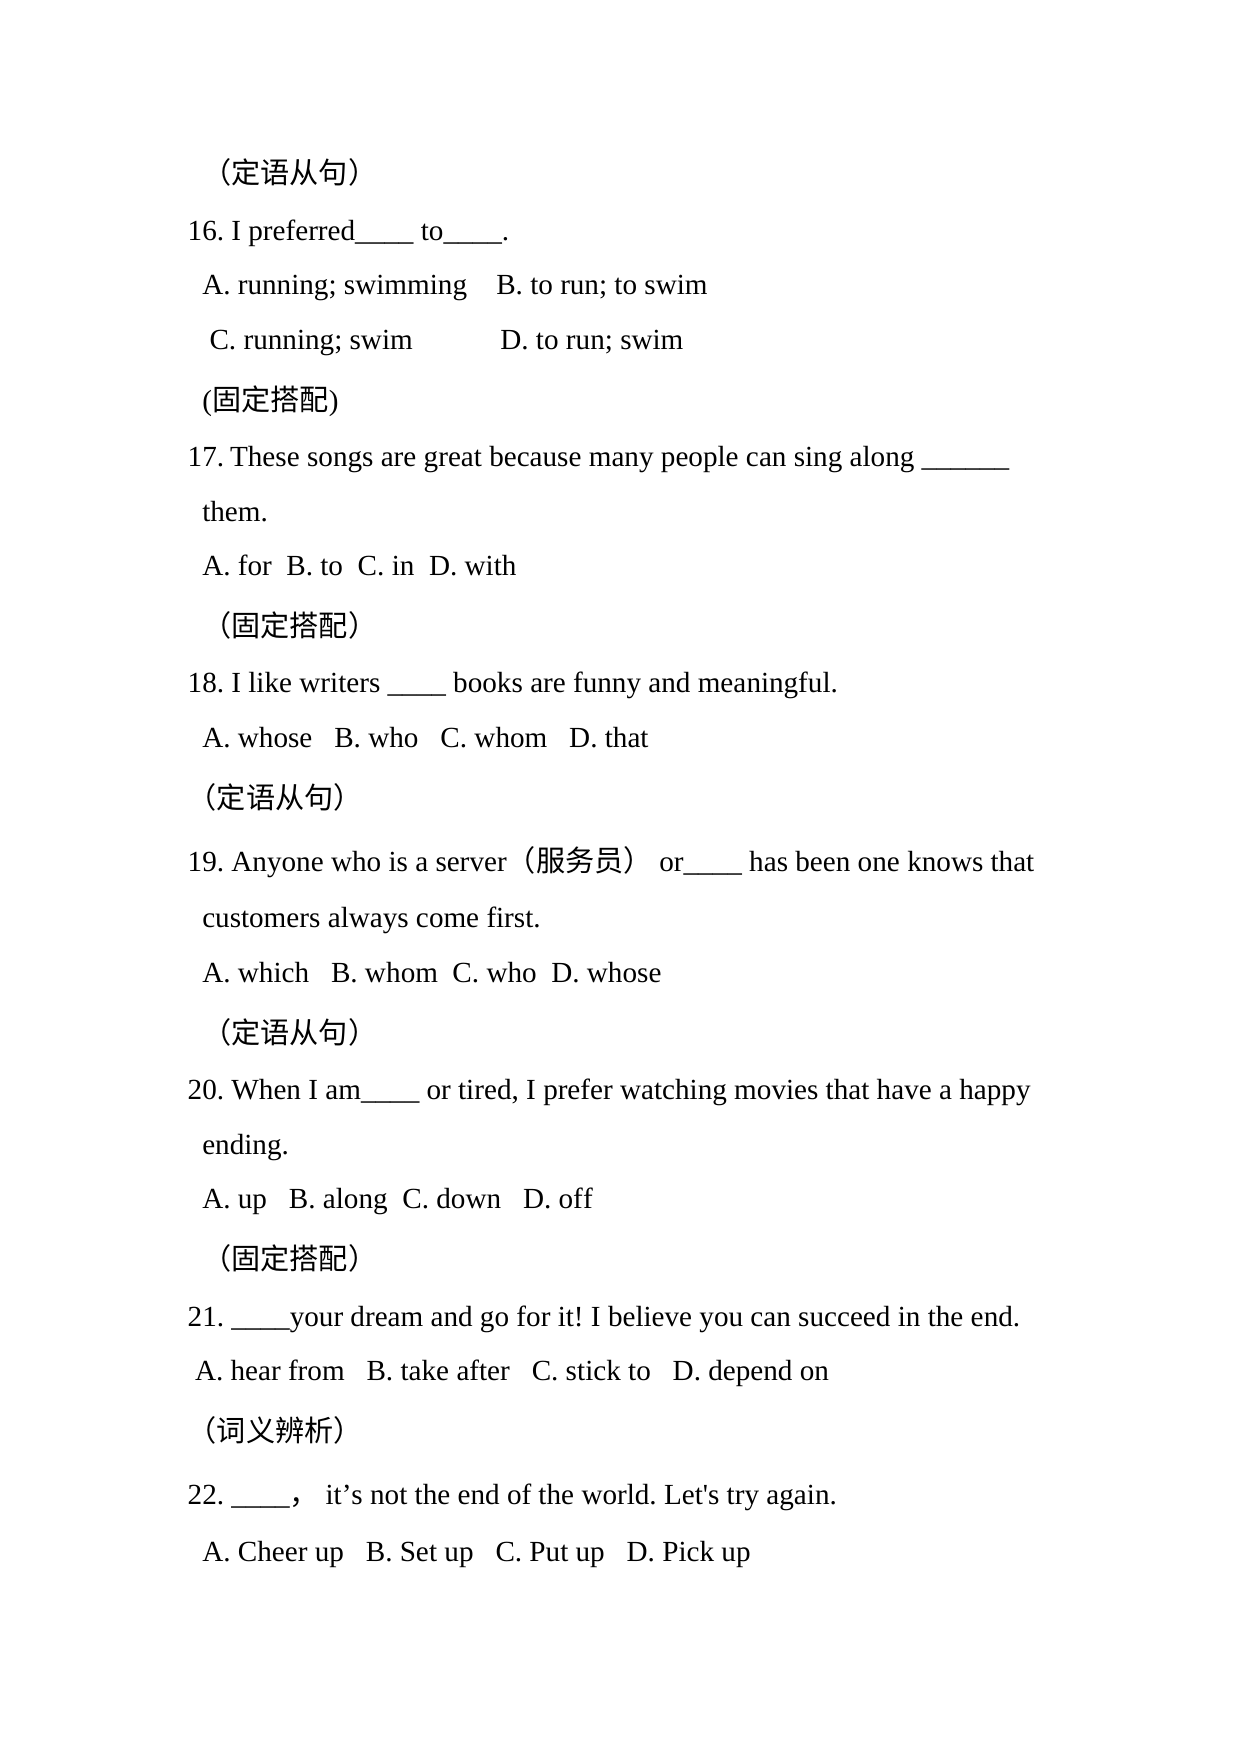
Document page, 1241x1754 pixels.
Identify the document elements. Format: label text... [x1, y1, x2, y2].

text A. for B. to C. in D. with [187, 548, 1053, 582]
text 17. These songs are great because many people can sing along ______ [187, 439, 1053, 473]
text 16. I preferred____ to____. [187, 213, 1053, 247]
text 20. When I am____ or tired, I prefer watching movies that have a happy [187, 1072, 1053, 1106]
text （定语从句） [187, 1009, 1053, 1052]
text A. whose B. who C. whom D. that [187, 720, 1053, 753]
text ending. [187, 1127, 1053, 1160]
text （定语从句） [187, 774, 1053, 817]
text 22. ____， it’s not the end of the world. Let's try again. [187, 1471, 1053, 1513]
text (固定搭配) [187, 376, 1053, 418]
text A. which B. whom C. who D. whose [187, 955, 1053, 988]
text C. running; swim D. to run; swim [187, 322, 1053, 355]
text 19. Anyone who is a server（服务员） or____ has been one knows that [187, 837, 1053, 880]
text 18. I like writers ____ books are funny and meaningful. [187, 666, 1053, 699]
text （词义辨析） [187, 1407, 1053, 1450]
text A. hear from B. take after C. stick to D. depend on [187, 1353, 1053, 1387]
text （固定搭配） [187, 1236, 1053, 1278]
text A. running; swimming B. to run; to swim [187, 267, 1053, 301]
text （固定搭配） [187, 602, 1053, 645]
text 21. ____your dream and go for it! I believe you can succeed in the end. [187, 1299, 1053, 1332]
text A. Cheer up B. Set up C. Put up D. Pick up [187, 1534, 1053, 1567]
text （定语从句） [187, 150, 1053, 192]
text A. up B. along C. down D. off [187, 1181, 1053, 1215]
text customers always come first. [187, 901, 1053, 934]
text them. [187, 494, 1053, 527]
